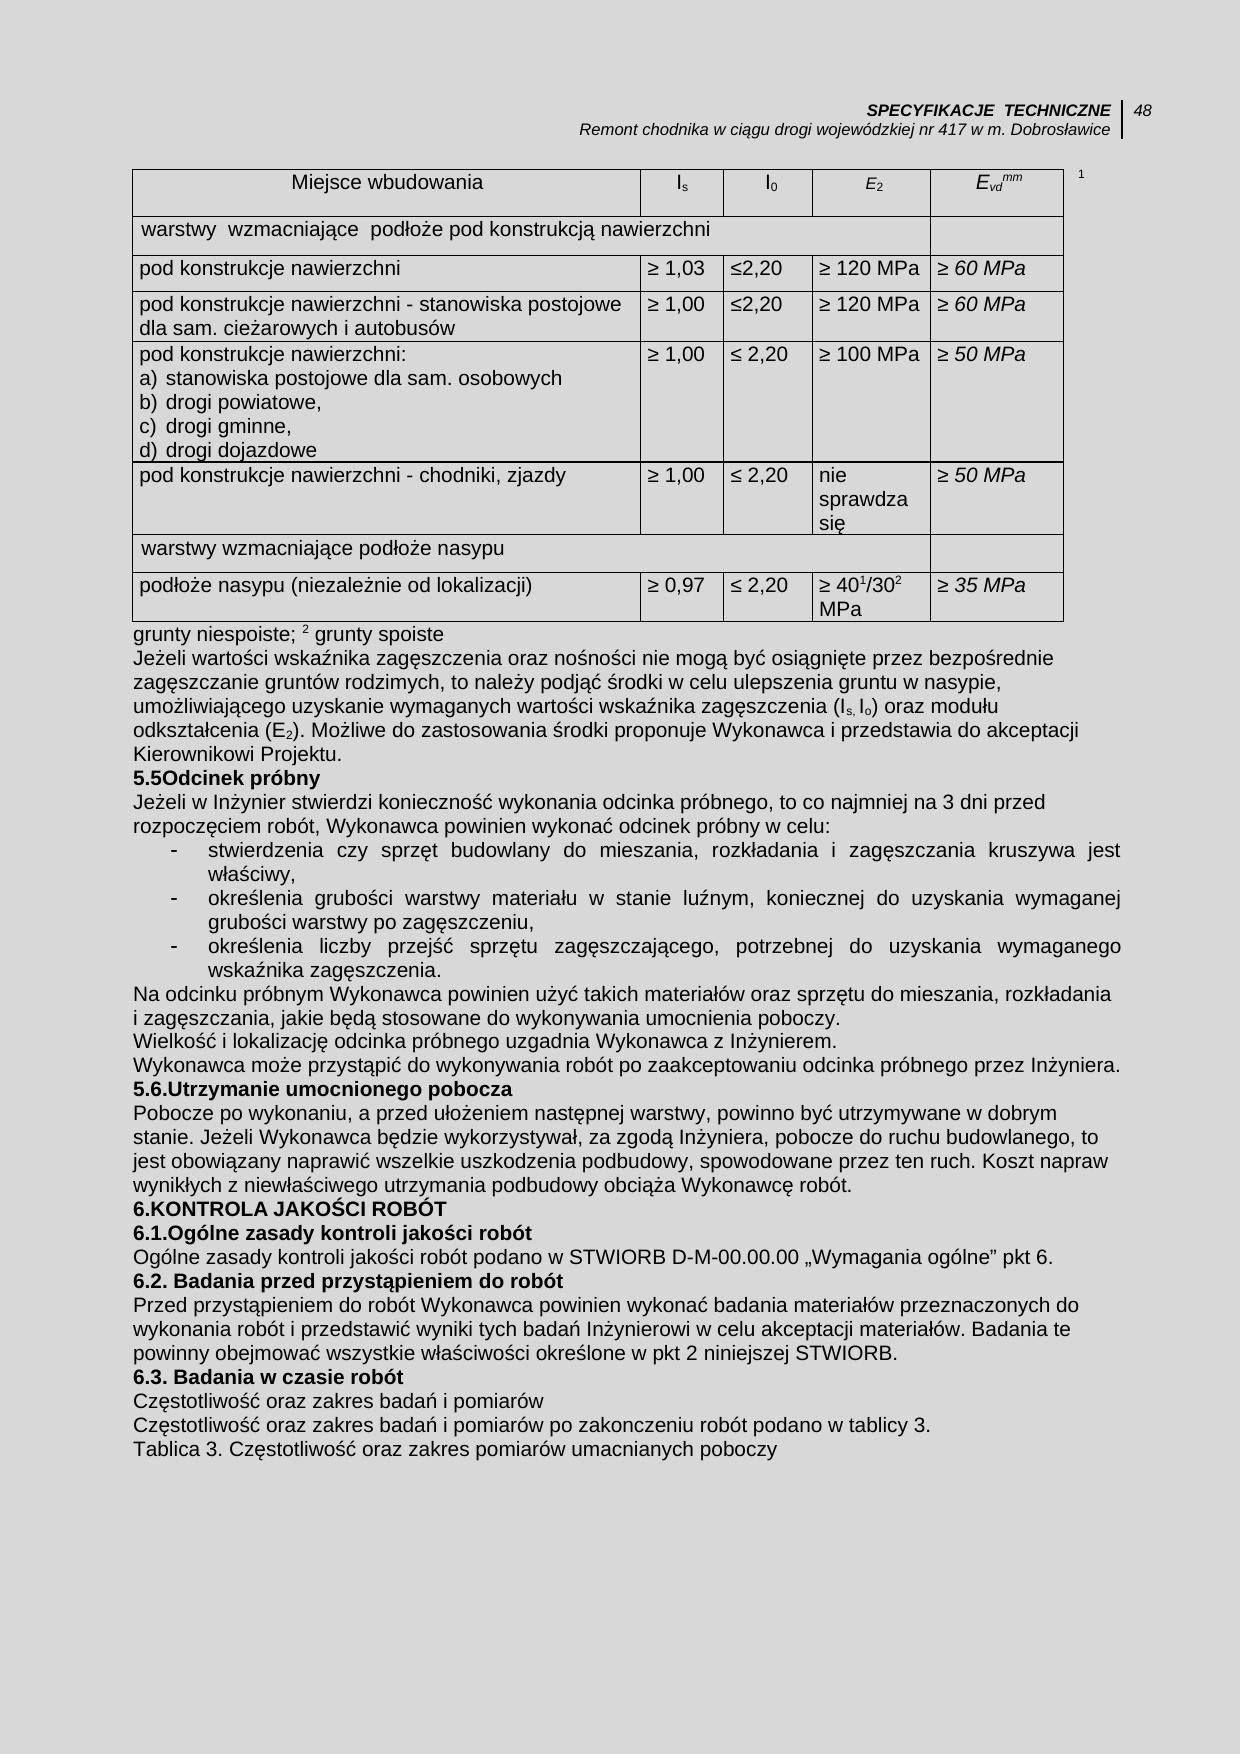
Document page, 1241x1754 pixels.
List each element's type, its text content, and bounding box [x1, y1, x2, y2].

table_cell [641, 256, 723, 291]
subtitle 6.1.Ogólne zasady kontroli jakości robót [133, 1221, 1122, 1245]
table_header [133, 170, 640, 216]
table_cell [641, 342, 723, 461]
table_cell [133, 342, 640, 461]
list określenia grubości warstwy materiału w stanie luźnym, koniecznej do uzyskania wymaganej grubości warstwy po zagęszczeniu, [170, 885, 1122, 933]
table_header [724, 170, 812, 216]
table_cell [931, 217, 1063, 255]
subtitle 6.2. Badania przed przystąpieniem do robót [133, 1269, 1122, 1293]
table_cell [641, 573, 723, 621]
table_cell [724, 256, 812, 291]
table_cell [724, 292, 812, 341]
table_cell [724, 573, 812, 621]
text Pobocze po wykonaniu, a przed ułożeniem następnej warstwy, powinno być utrzymywane w dobrym stanie. Jeżeli Wykonawca będzie wykorzystywał, za zgodą Inżyniera, pobocze do ruchu budowlanego, to jest obowiązany naprawić wszelkie uszkodzenia podbudowy, spowodowane przez ten ruch. Koszt napraw wynikłych z niewłaściwego utrzymania podbudowy obciąża Wykonawcę robót. [133, 1101, 1122, 1197]
subtitle 5.5Odcinek próbny [133, 766, 1122, 789]
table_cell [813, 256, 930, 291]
text Na odcinku próbnym Wykonawca powinien użyć takich materiałów oraz sprzętu do mieszania, rozkładania i zagęszczania, jakie będą stosowane do wykonywania umocnienia poboczy. [133, 981, 1122, 1029]
text Tablica 3. Częstotliwość oraz zakres pomiarów umacnianych poboczy [133, 1437, 1122, 1461]
text Przed przystąpieniem do robót Wykonawca powinien wykonać badania materiałów przeznaczonych do wykonania robót i przedstawić wyniki tych badań Inżynierowi w celu akceptacji materiałów. Badania te powinny obejmować wszystkie właściwości określone w pkt 2 niniejszej STWIORB. [133, 1293, 1122, 1365]
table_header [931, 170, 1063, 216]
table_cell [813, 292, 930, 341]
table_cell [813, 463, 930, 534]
text 1 grunty niespoiste; 2 grunty spoiste [133, 167, 1122, 646]
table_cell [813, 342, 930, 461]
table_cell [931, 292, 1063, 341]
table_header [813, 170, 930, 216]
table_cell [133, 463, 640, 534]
text Jeżeli w Inżynier stwierdzi konieczność wykonania odcinka próbnego, to co najmniej na 3 dni przed rozpoczęciem robót, Wykonawca powinien wykonać odcinek próbny w celu: [133, 789, 1122, 837]
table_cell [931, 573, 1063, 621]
list określenia liczby przejść sprzętu zagęszczającego, potrzebnej do uzyskania wymaganego wskaźnika zagęszczenia. [170, 933, 1122, 981]
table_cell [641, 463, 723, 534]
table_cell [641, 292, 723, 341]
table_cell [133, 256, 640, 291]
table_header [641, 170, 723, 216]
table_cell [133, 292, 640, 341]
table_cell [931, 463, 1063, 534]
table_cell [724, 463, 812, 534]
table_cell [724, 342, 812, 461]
subtitle 6.KONTROLA JAKOŚCI ROBÓT [133, 1197, 1122, 1221]
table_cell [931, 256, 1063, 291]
text Wykonawca może przystąpić do wykonywania robót po zaakceptowaniu odcinka próbnego przez Inżyniera. [133, 1053, 1122, 1077]
text Wielkość i lokalizację odcinka próbnego uzgadnia Wykonawca z Inżynierem. [133, 1029, 1122, 1053]
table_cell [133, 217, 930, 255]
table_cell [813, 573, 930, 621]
text Ogólne zasady kontroli jakości robót podano w STWIORB D-M-00.00.00 „Wymagania ogólne” pkt 6. [133, 1245, 1122, 1269]
text Częstotliwość oraz zakres badań i pomiarów po zakonczeniu robót podano w tablicy 3. [133, 1413, 1122, 1437]
list stwierdzenia czy sprzęt budowlany do mieszania, rozkładania i zagęszczania kruszywa jest właściwy, [170, 837, 1122, 885]
subtitle 5.6.Utrzymanie umocnionego pobocza [133, 1077, 1122, 1101]
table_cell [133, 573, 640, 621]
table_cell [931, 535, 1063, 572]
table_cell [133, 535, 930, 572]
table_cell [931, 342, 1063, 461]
subtitle Częstotliwość oraz zakres badań i pomiarów [133, 1389, 1122, 1413]
text Jeżeli wartości wskaźnika zagęszczenia oraz nośności nie mogą być osiągnięte przez bezpośrednie zagęszczanie gruntów rodzimych, to należy podjąć środki w celu ulepszenia gruntu w nasypie, umożliwiającego uzyskanie wymaganych wartości wskaźnika zagęszczenia (Is, Io) oraz modułu odkształcenia (E2). Możliwe do zastosowania środki proponuje Wykonawca i przedstawia do akceptacji Kierownikowi Projektu. [133, 646, 1122, 766]
subtitle 6.3. Badania w czasie robót [133, 1365, 1122, 1389]
